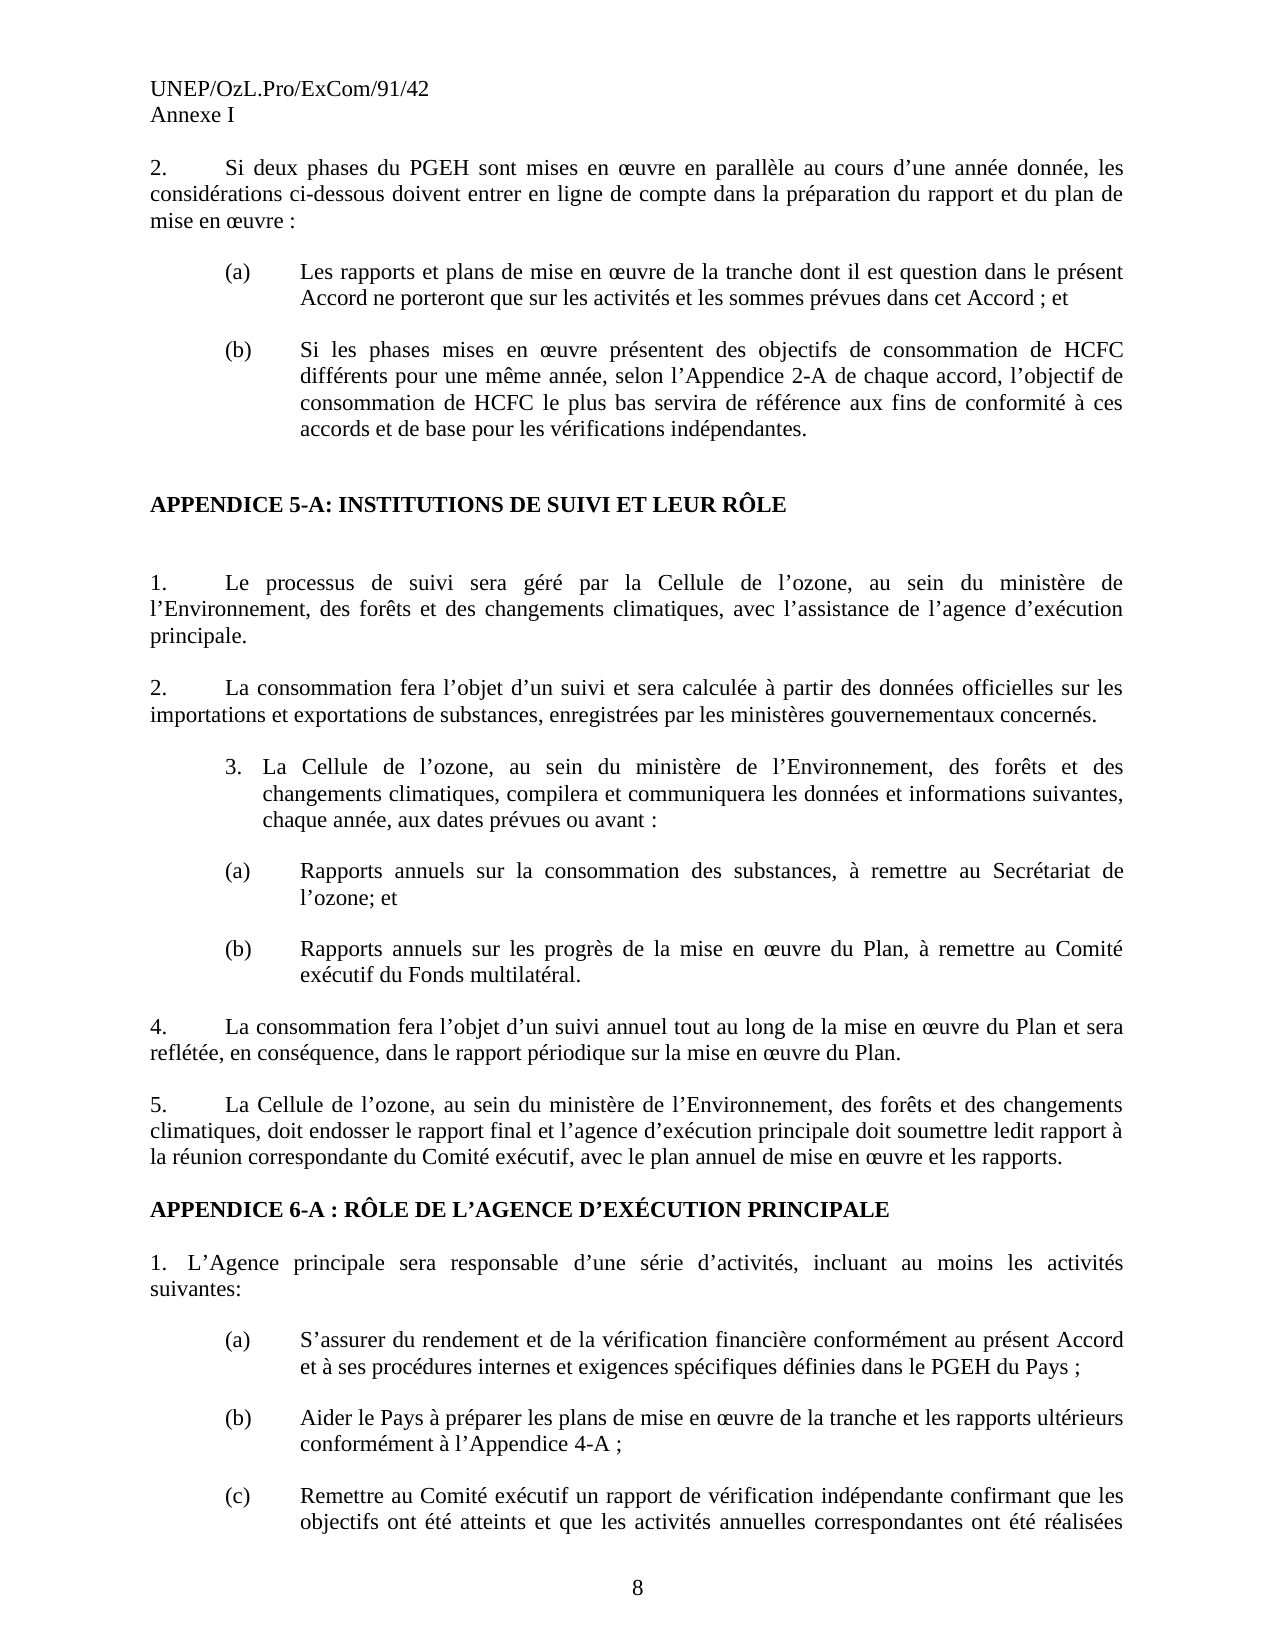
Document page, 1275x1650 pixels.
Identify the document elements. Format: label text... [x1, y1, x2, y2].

text APPENDICE 5-A: INSTITUTIONS DE SUIVI ET LEUR RÔLE [150, 491, 1125, 518]
subtitle Les rapports et plans de mise en œuvre de la tranche dont il est question dans le présent Accord ne porteront que sur les activités et les sommes prévues dans cet Accord ; et [225, 258, 1125, 311]
subtitle La consommation fera l’objet d’un suivi annuel tout au long de la mise en œuvre du Plan et sera reflétée, en conséquence, dans le rapport périodique sur la mise en œuvre du Plan. [150, 1013, 1125, 1066]
text 5. La Cellule de l’ozone, au sein du ministère de l’Environnement, des forêts et des changements climatiques, doit endosser le rapport final et l’agence d’exécution principale doit soumettre ledit rapport à la réunion correspondante du Comité exécutif, avec le plan annuel de mise en œuvre et les rapports. [150, 1091, 1125, 1170]
subtitle Aider le Pays à préparer les plans de mise en œuvre de la tranche et les rapports ultérieurs conformément à l’Appendice 4-A ; [225, 1404, 1125, 1457]
text 1. Le processus de suivi sera géré par la Cellule de l’ozone, au sein du ministère de l’Environnement, des forêts et des changements climatiques, avec l’assistance de l’agence d’exécution principale. [150, 569, 1125, 648]
subtitle La Cellule de l’ozone, au sein du ministère de l’Environnement, des forêts et des changements climatiques, compilera et communiquera les données et informations suivantes, chaque année, aux dates prévues ou avant : [225, 753, 1125, 832]
text 2. La consommation fera l’objet d’un suivi et sera calculée à partir des données officielles sur les importations et exportations de substances, enregistrées par les ministères gouvernementaux concernés. [150, 674, 1125, 727]
text APPENDICE 6-A : RÔLE DE L’AGENCE D’EXÉCUTION PRINCIPALE [150, 1196, 1125, 1222]
subtitle S’assurer du rendement et de la vérification financière conformément au présent Accord et à ses procédures internes et exigences spécifiques définies dans le PGEH du Pays ; [225, 1326, 1125, 1379]
subtitle Si les phases mises en œuvre présentent des objectifs de consommation de HCFC différents pour une même année, selon l’Appendice 2-A de chaque accord, l’objectif de consommation de HCFC le plus bas servira de référence aux fins de conformité à ces accords et de base pour les vérifications indépendantes. [225, 336, 1125, 441]
subtitle Rapports annuels sur la consommation des substances, à remettre au Secrétariat de l’ozone; et [225, 857, 1125, 910]
subtitle Si deux phases du PGEH sont mises en œuvre en parallèle au cours d’une année donnée, les considérations ci-dessous doivent entrer en ligne de compte dans la préparation du rapport et du plan de mise en œuvre : [150, 154, 1125, 233]
subtitle L’Agence principale sera responsable d’une série d’activités, incluant au moins les activités suivantes: [150, 1249, 1125, 1301]
subtitle Rapports annuels sur les progrès de la mise en œuvre du Plan, à remettre au Comité exécutif du Fonds multilatéral. [225, 935, 1125, 988]
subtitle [225, 1482, 1125, 1534]
